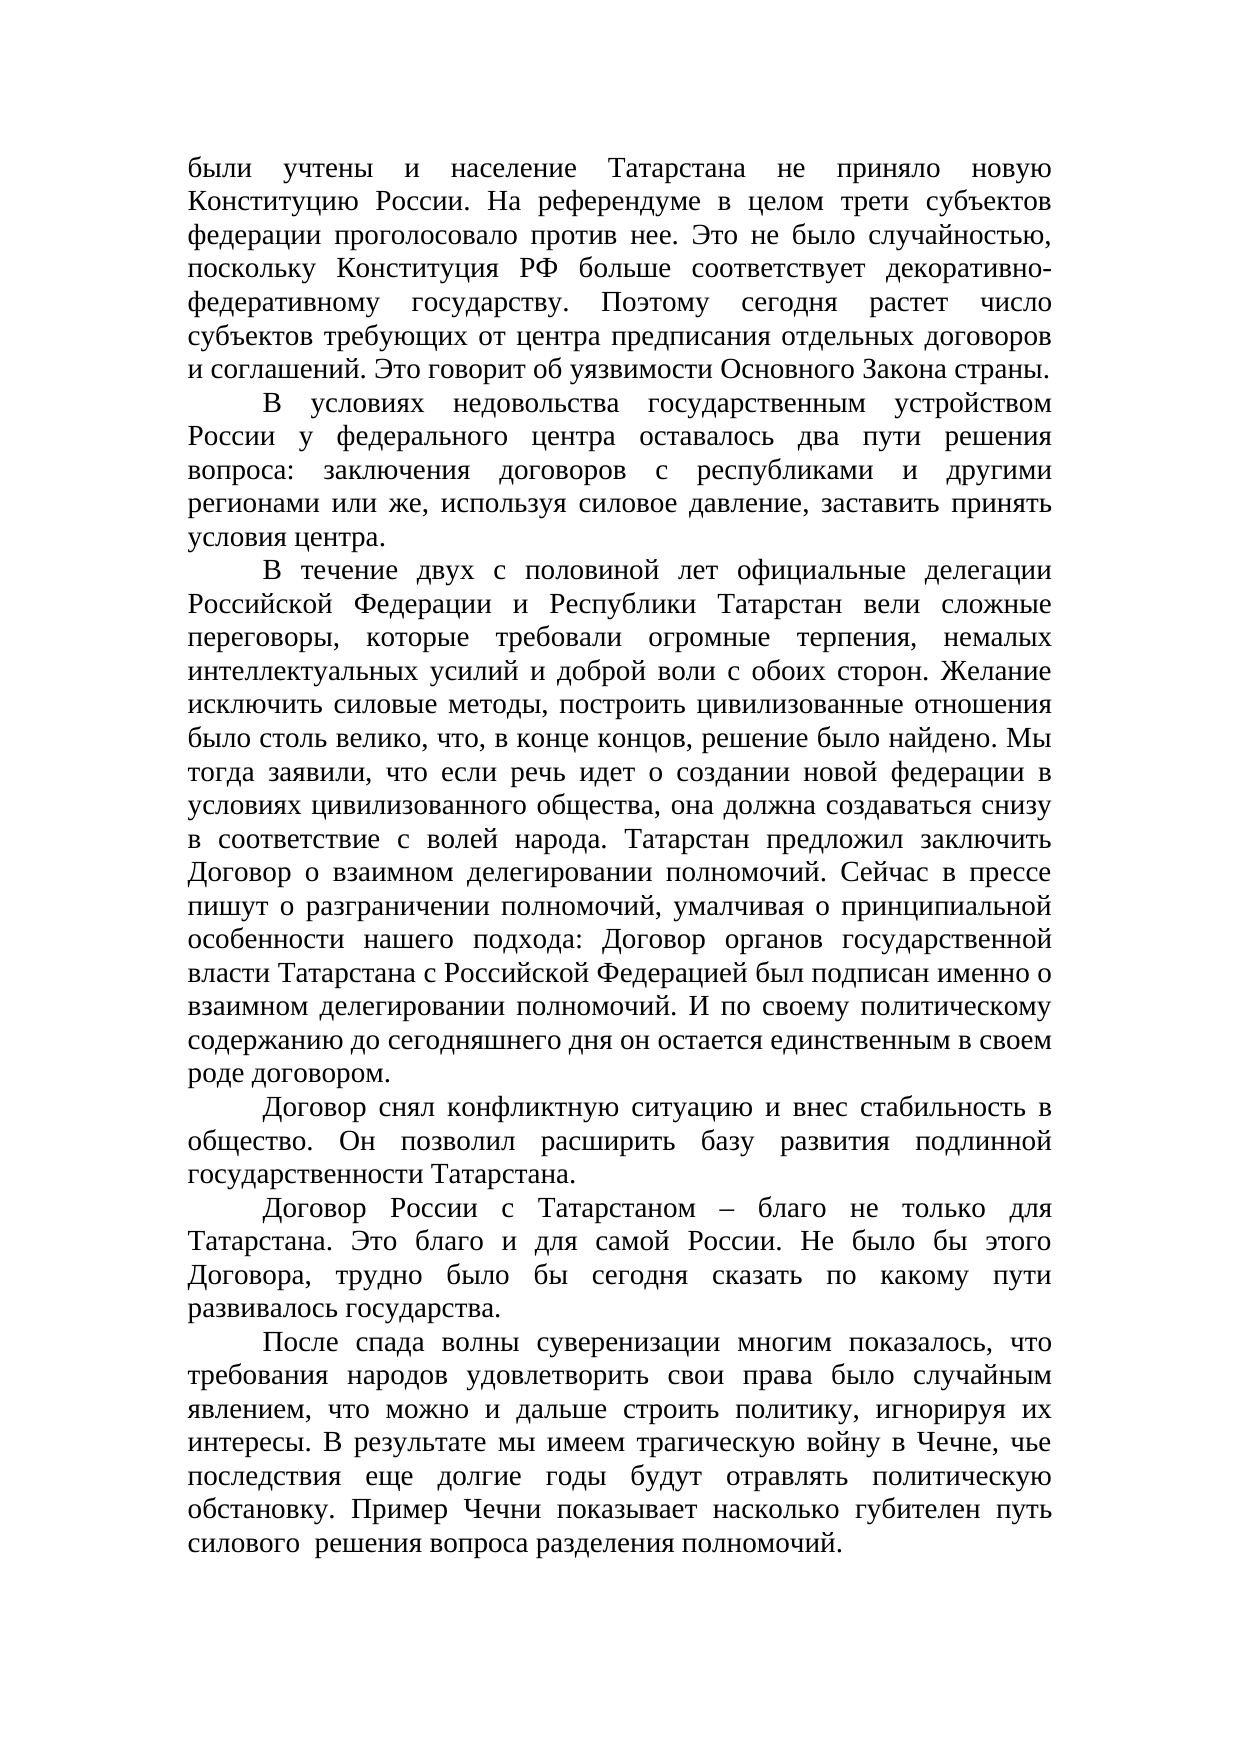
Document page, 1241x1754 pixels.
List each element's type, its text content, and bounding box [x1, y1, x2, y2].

text Договор России с Татарстаном – благо не только для Татарстана. Это благо и для самой России. Не было бы этого Договора, трудно было бы сегодня сказать по какому пути развивалось государства. [187, 1190, 1053, 1324]
text Договор снял конфликтную ситуацию и внес стабильность в общество. Он позволил расширить базу развития подлинной государственности Татарстана. [187, 1089, 1053, 1190]
text В условиях недовольства государственным устройством России у федерального центра оставалось два пути решения вопроса: заключения договоров с республиками и другими регионами или же, используя силовое давление, заставить принять условия центра. [187, 385, 1053, 552]
text После спада волны суверенизации многим показалось, что требования народов удовлетворить свои права было случайным явлением, что можно и дальше строить политику, игнорируя их интересы. В результате мы имеем трагическую войну в Чечне, чье последствия еще долгие годы будут отравлять политическую обстановку. Пример Чечни показывает насколько губителен путь силового решения вопроса разделения полномочий. [187, 1324, 1053, 1559]
text В течение двух с половиной лет официальные делегации Российской Федерации и Республики Татарстан вели сложные переговоры, которые требовали огромные терпения, немалых интеллектуальных усилий и доброй воли с обоих сторон. Желание исключить силовые методы, построить цивилизованные отношения было столь велико, что, в конце концов, решение было найдено. Мы тогда заявили, что если речь идет о создании новой федерации в условиях цивилизованного общества, она должна создаваться снизу в соответствие с волей народа. Татарстан предложил заключить Договор о взаимном делегировании полномочий. Сейчас в прессе пишут о разграничении полномочий, умалчивая о принципиальной особенности нашего подхода: Договор органов государственной власти Татарстана с Российской Федерацией был подписан именно о взаимном делегировании полномочий. И по своему политическому содержанию до сегодняшнего дня он остается единственным в своем роде договором. [187, 552, 1053, 1089]
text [187, 150, 1053, 385]
